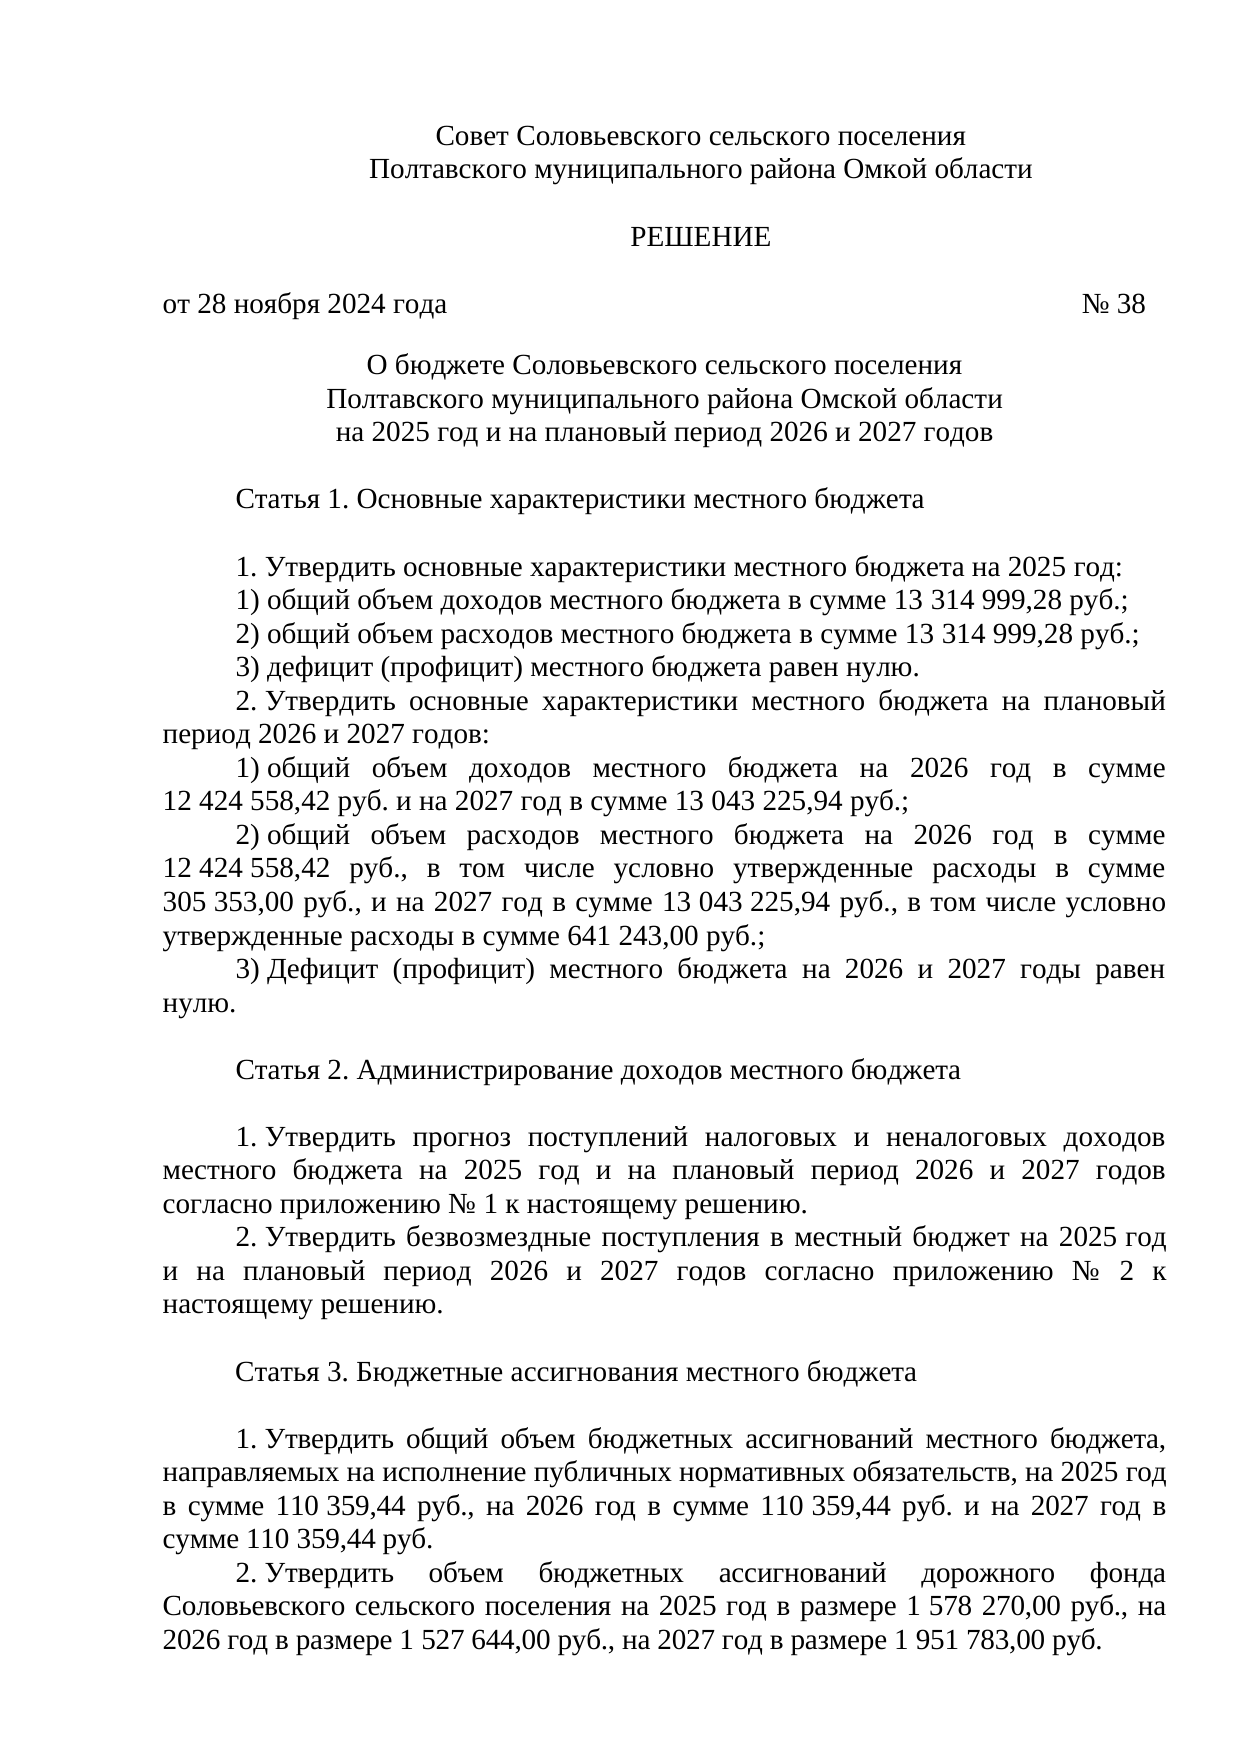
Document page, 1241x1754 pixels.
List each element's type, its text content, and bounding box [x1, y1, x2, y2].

text Статья 1. Основные характеристики местного бюджета [162, 482, 1166, 515]
text 2. Утвердить основные характеристики местного бюджета на плановый период 2026 и 2027 годов: [162, 683, 1166, 750]
text 2) общий объем расходов местного бюджета на 2026 год в сумме 12 424 558,42 руб., в том числе условно утвержденные расходы в сумме 305 353,00 руб., и на 2027 год в сумме 13 043 225,94 руб., в том числе условно утвержденные расходы в сумме 641 243,00 руб.; [162, 817, 1166, 951]
text 2. Утвердить объем бюджетных ассигнований дорожного фонда Соловьевского сельского поселения на 2025 год в размере 1 578 270,00 руб., на 2026 год в размере 1 527 644,00 руб., на 2027 год в размере 1 951 783,00 руб. [162, 1555, 1166, 1656]
text от 28 ноября 2024 года № 38 [162, 286, 1166, 319]
text О бюджете Соловьевского сельского поселения [162, 347, 1166, 381]
text 1. Утвердить прогноз поступлений налоговых и неналоговых доходов местного бюджета на 2025 год и на плановый период 2026 и 2027 годов согласно приложению № 1 к настоящему решению. [162, 1119, 1166, 1219]
text Статья 3. Бюджетные ассигнования местного бюджета [162, 1354, 1166, 1387]
text 1) общий объем доходов местного бюджета в сумме 13 314 999,28 руб.; [162, 582, 1166, 616]
text Совет Соловьевского сельского поселения [162, 118, 1166, 152]
text Полтавского муниципального района Омкой области [162, 152, 1166, 185]
text 3) Дефицит (профицит) местного бюджета на 2026 и 2027 годы равен нулю. [162, 951, 1166, 1018]
text 2. Утвердить безвозмездные поступления в местный бюджет на 2025 год и на плановый период 2026 и 2027 годов согласно приложению № 2 к настоящему решению. [162, 1219, 1166, 1320]
text Полтавского муниципального района Омской области [162, 381, 1166, 414]
text 1) общий объем доходов местного бюджета на 2026 год в сумме 12 424 558,42 руб. и на 2027 год в сумме 13 043 225,94 руб.; [162, 750, 1166, 817]
text 3) дефицит (профицит) местного бюджета равен нулю. [162, 649, 1166, 683]
text 1. Утвердить основные характеристики местного бюджета на 2025 год: [162, 549, 1166, 582]
text 1. Утвердить общий объем бюджетных ассигнований местного бюджета, направляемых на исполнение публичных нормативных обязательств, на 2025 год в сумме 110 359,44 руб., на 2026 год в сумме 110 359,44 руб. и на 2027 год в сумме 110 359,44 руб. [162, 1421, 1166, 1555]
text на 2025 год и на плановый период 2026 и 2027 годов [162, 414, 1166, 448]
text Статья 2. Администрирование доходов местного бюджета [162, 1052, 1166, 1085]
text РЕШЕНИЕ [162, 219, 1166, 252]
text 2) общий объем расходов местного бюджета в сумме 13 314 999,28 руб.; [162, 616, 1166, 649]
